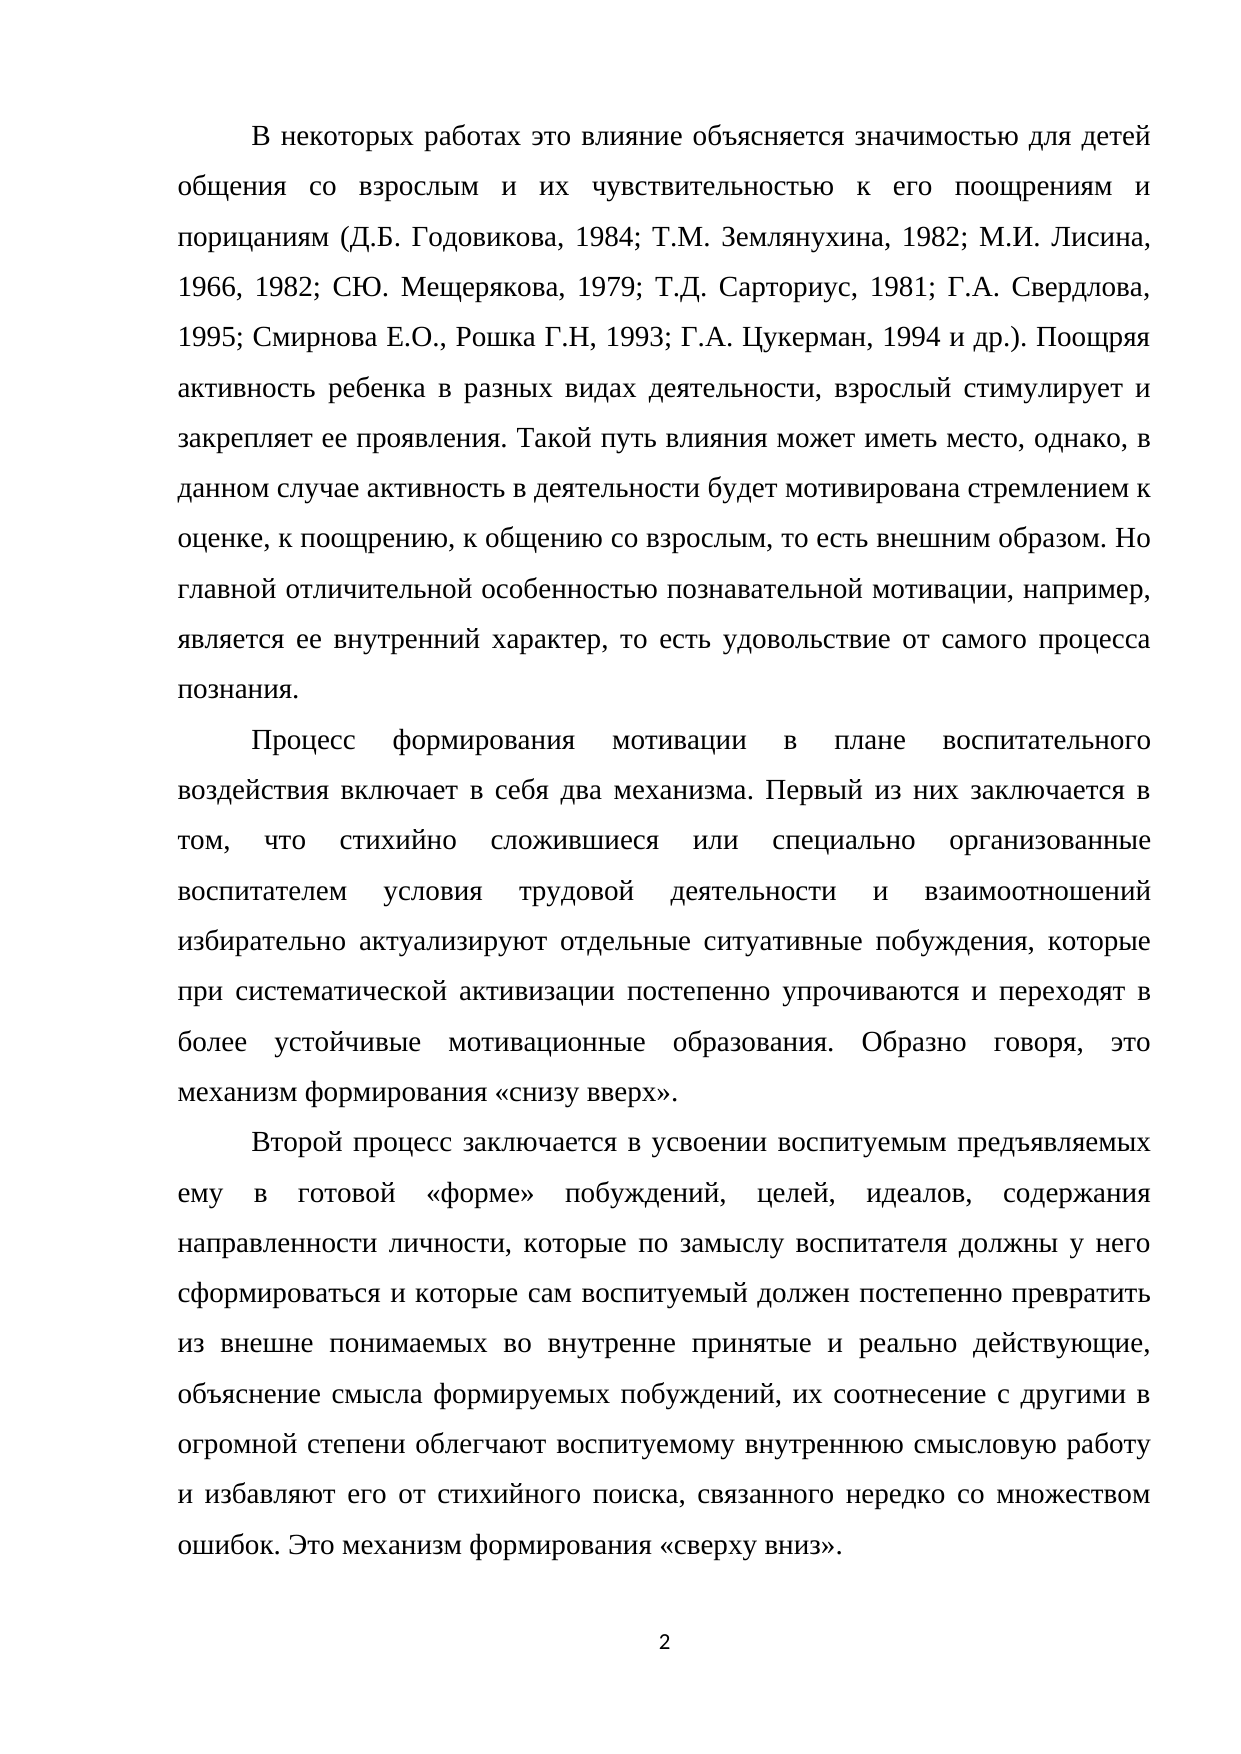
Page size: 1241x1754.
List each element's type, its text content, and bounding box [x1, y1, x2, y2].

text Второй процесс заключается в усвоении воспитуемым предъявляемых ему в готовой «форме» побуждений, целей, идеалов, содержания направленности личности, которые по замыслу воспитателя должны у него сформироваться и которые сам воспитуемый должен постепенно превратить из внешне понимаемых во внутренне принятые и реально действующие, объяснение смысла формируемых побуждений, их соотнесение с другими в огромной степени облегчают воспитуемому внутреннюю смысловую работу и избавляют его от стихийного поиска, связанного нередко со множеством ошибок. Это механизм формирования «сверху вниз». [177, 1124, 1152, 1560]
text В некоторых работах это влияние объясняется значимостью для детей общения со взрослым и их чувствительностью к его поощрениям и порицаниям (Д.Б. Годовикова, 1984; Т.М. Землянухина, 1982; М.И. Лисина, 1966, 1982; СЮ. Мещерякова, 1979; Т.Д. Сарториус, 1981; Г.А. Свердлова, 1995; Смирнова Е.О., Рошка Г.Н, 1993; Г.А. Цукерман, 1994 и др.). Поощряя активность ребенка в разных видах деятельности, взрослый стимулирует и закрепляет ее проявления. Такой путь влияния может иметь место, однако, в данном случае активность в деятельности будет мотивирована стремлением к оценке, к поощрению, к общению со взрослым, то есть внешним образом. Но главной отличительной особенностью познавательной мотивации, например, является ее внутренний характер, то есть удовольствие от самого процесса познания. [177, 118, 1152, 705]
text Процесс формирования мотивации в плане воспитательного воздействия включает в себя два механизма. Первый из них заключается в том, что стихийно сложившиеся или специально организованные воспитателем условия трудовой деятельности и взаимоотношений избирательно актуализируют отдельные ситуативные побуждения, которые при систематической активизации постепенно упрочиваются и переходят в более устойчивые мотивационные образования. Образно говоря, это механизм формирования «снизу вверх». [177, 722, 1152, 1108]
